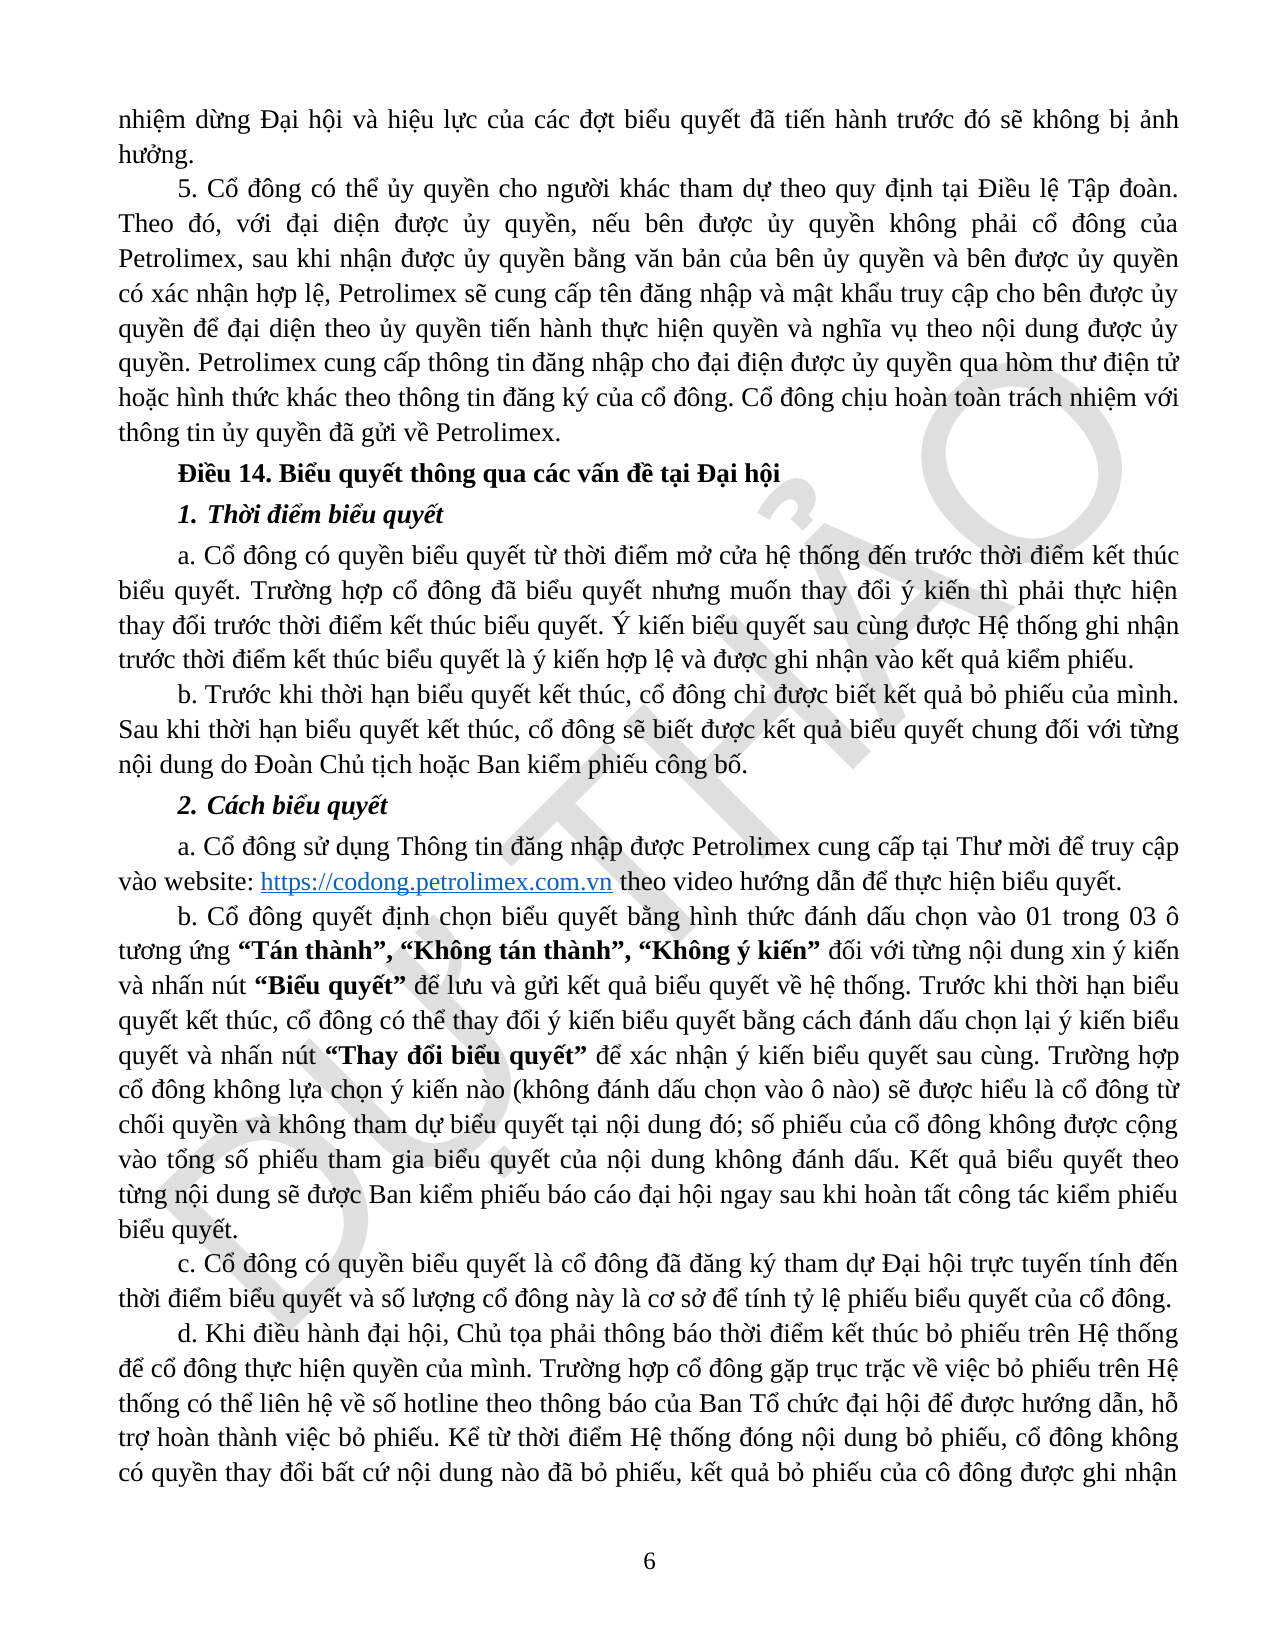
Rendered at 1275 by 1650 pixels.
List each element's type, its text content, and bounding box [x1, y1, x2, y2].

list Thời điểm biểu quyết [118, 498, 1181, 529]
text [118, 1317, 1181, 1487]
list Cách biểu quyết [118, 789, 1181, 820]
text a. Cổ đông có quyền biểu quyết từ thời điểm mở cửa hệ thống đến trước thời điểm kết thúc biểu quyết. Trường hợp cổ đông đã biểu quyết nhưng muốn thay đổi ý kiến thì phải thực hiện thay đổi trước thời điểm kết thúc biểu quyết. Ý kiến biểu quyết sau cùng được Hệ thống ghi nhận trước thời điểm kết thúc biểu quyết là ý kiến hợp lệ và được ghi nhận vào kết quả kiểm phiếu. [118, 539, 1181, 675]
text Điều 14. Biểu quyết thông qua các vấn đề tại Đại hội [118, 457, 1181, 488]
text c. Cổ đông có quyền biểu quyết là cổ đông đã đăng ký tham dự Đại hội trực tuyến tính đến thời điểm biểu quyết và số lượng cổ đông này là cơ sở để tính tỷ lệ phiếu biểu quyết của cổ đông. [118, 1248, 1181, 1313]
text b. Cổ đông quyết định chọn biểu quyết bằng hình thức đánh dấu chọn vào 01 trong 03 ô tương ứng “Tán thành”, “Không tán thành”, “Không ý kiến” đối với từng nội dung xin ý kiến và nhấn nút “Biểu quyết” để lưu và gửi kết quả biểu quyết về hệ thống. Trước khi thời hạn biểu quyết kết thúc, cổ đông có thể thay đổi ý kiến biểu quyết bằng cách đánh dấu chọn lại ý kiến biểu quyết và nhấn nút “Thay đổi biểu quyết” để xác nhận ý kiến biểu quyết sau cùng. Trường hợp cổ đông không lựa chọn ý kiến nào (không đánh dấu chọn vào ô nào) sẽ được hiểu là cổ đông từ chối quyền và không tham dự biểu quyết tại nội dung đó; số phiếu của cổ đông không được cộng vào tổng số phiếu tham gia biểu quyết của nội dung không đánh dấu. Kết quả biểu quyết theo từng nội dung sẽ được Ban kiểm phiếu báo cáo đại hội ngay sau khi hoàn tất công tác kiểm phiếu biểu quyết. [118, 900, 1181, 1244]
text a. Cổ đông sử dụng Thông tin đăng nhập được Petrolimex cung cấp tại Thư mời để truy cập vào website: https://codong.petrolimex.com.vn theo video hướng dẫn để thực hiện biểu quyết. [118, 830, 1181, 896]
list Cổ đông có thể ủy quyền cho người khác tham dự theo quy định tại Điều lệ Tập đoàn. Theo đó, với đại diện được ủy quyền, nếu bên được ủy quyền không phải cổ đông của Petrolimex, sau khi nhận được ủy quyền bằng văn bản của bên ủy quyền và bên được ủy quyền có xác nhận hợp lệ, Petrolimex sẽ cung cấp tên đăng nhập và mật khẩu truy cập cho bên được ủy quyền để đại diện theo ủy quyền tiến hành thực hiện quyền và nghĩa vụ theo nội dung được ủy quyền. Petrolimex cung cấp thông tin đăng nhập cho đại điện được ủy quyền qua hòm thư điện tử hoặc hình thức khác theo thông tin đăng ký của cổ đông. Cổ đông chịu hoàn toàn trách nhiệm với thông tin ủy quyền đã gửi về Petrolimex. [118, 173, 1181, 447]
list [118, 103, 1181, 169]
text b. Trước khi thời hạn biểu quyết kết thúc, cổ đông chỉ được biết kết quả bỏ phiếu của mình. Sau khi thời hạn biểu quyết kết thúc, cổ đông sẽ biết được kết quả biểu quyết chung đối với từng nội dung do Đoàn Chủ tịch hoặc Ban kiểm phiếu công bố. [118, 678, 1181, 779]
